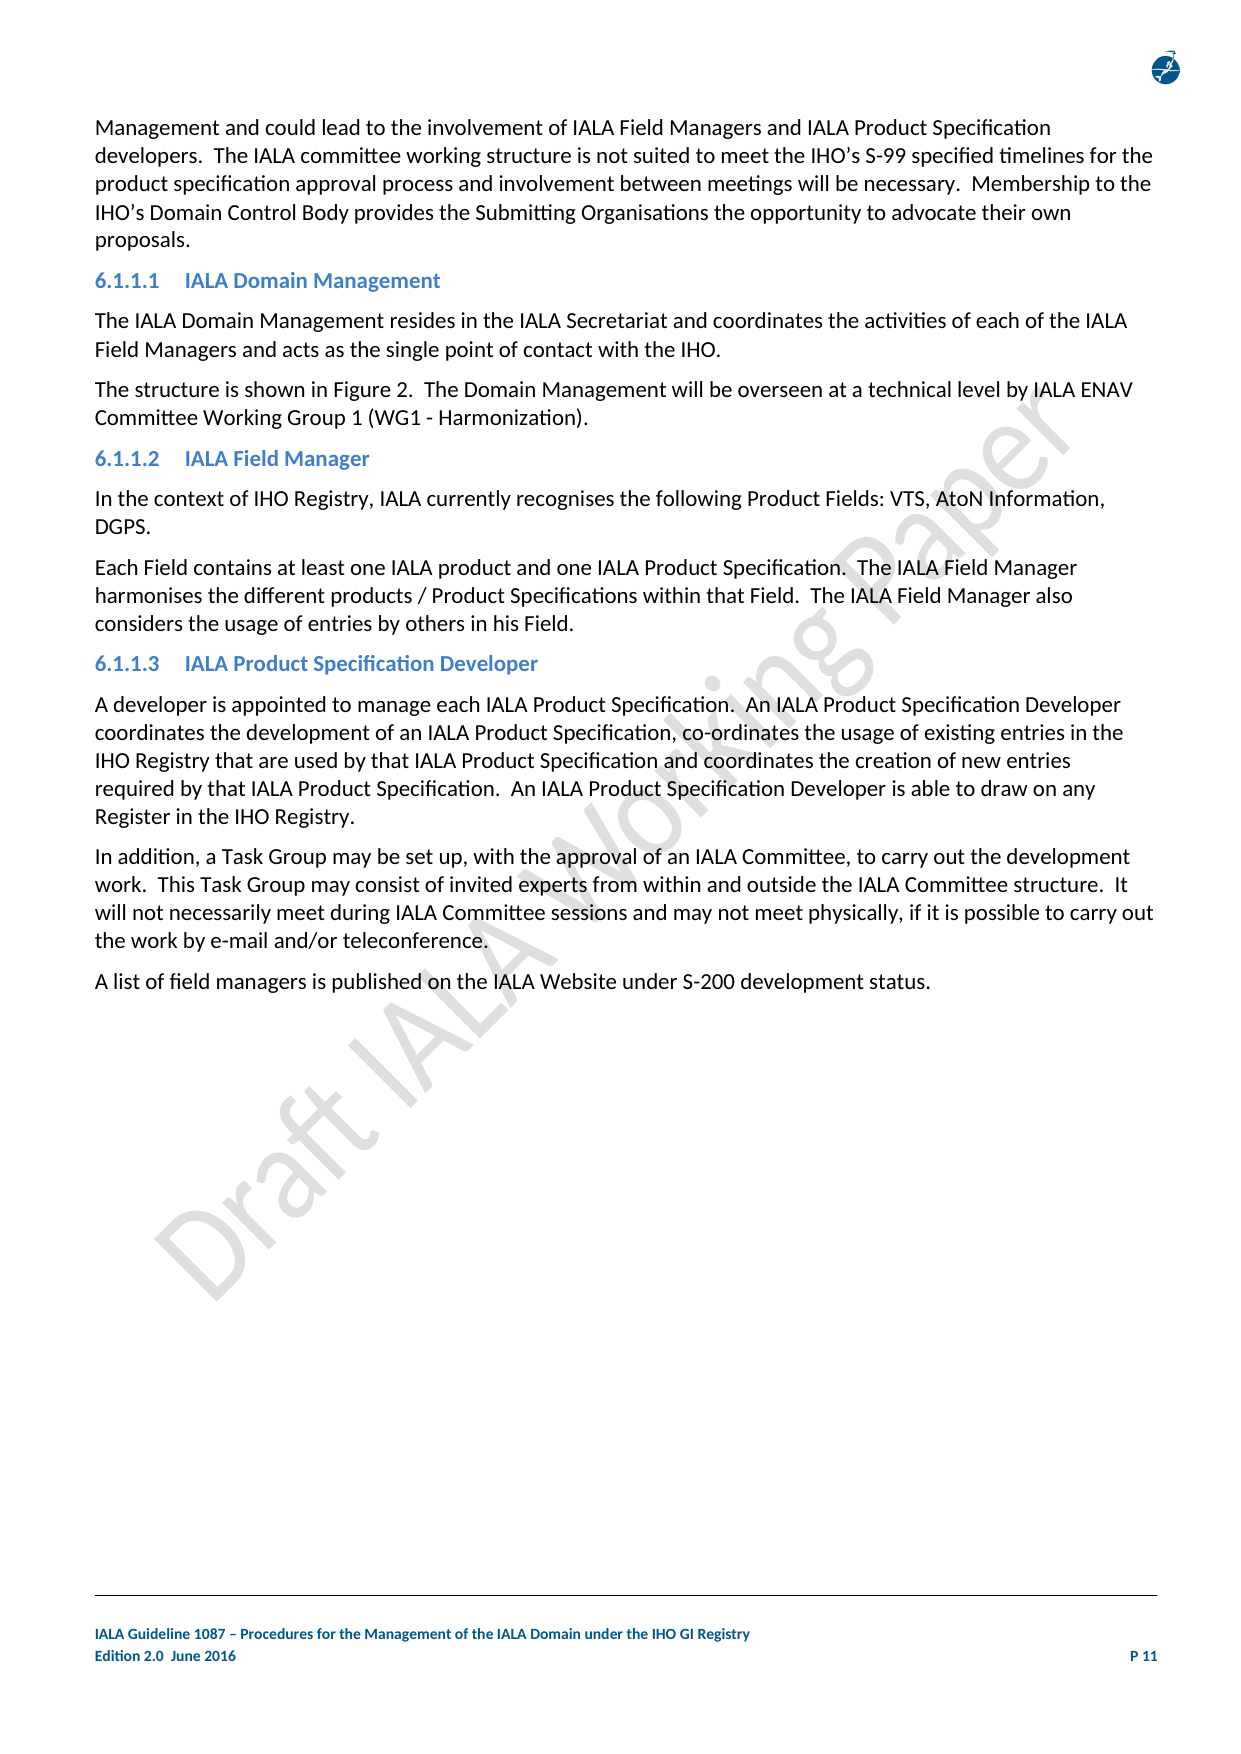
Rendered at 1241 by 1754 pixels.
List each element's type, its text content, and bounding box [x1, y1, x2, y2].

text The IALA Domain Management resides in the IALA Secretariat and coordinates the activities of each of the IALA Field Managers and acts as the single point of contact with the IHO. [94, 307, 1157, 363]
text In addition, a Task Group may be set up, with the approval of an IALA Committee, to carry out the development work. This Task Group may consist of invited experts from within and outside the IALA Committee structure. It will not necessarily meet during IALA Committee sessions and may not meet physically, if it is possible to carry out the work by e-mail and/or teleconference. [94, 842, 1157, 954]
text A developer is appointed to manage each IALA Product Specification. An IALA Product Specification Developer coordinates the development of an IALA Product Specification, co-ordinates the usage of existing entries in the IHO Registry that are used by that IALA Product Specification and coordinates the creation of new entries required by that IALA Product Specification. An IALA Product Specification Developer is able to draw on any Register in the IHO Registry. [94, 690, 1157, 830]
text A list of field managers is published on the IALA Website under S-200 development status. [94, 967, 1157, 995]
subtitle IALA Domain Management [94, 266, 1157, 294]
subtitle IALA Product Specification Developer [94, 649, 1157, 677]
text In the context of IHO Registry, IALA currently recognises the following Product Fields: VTS, AtoN Information, DGPS. [94, 484, 1157, 540]
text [94, 113, 1157, 254]
picture [1120, 0, 1239, 119]
subtitle IALA Field Manager [94, 444, 1157, 472]
text The structure is shown in Figure 2. The Domain Management will be overseen at a technical level by IALA ENAV Committee Working Group 1 (WG1 - Harmonization). [94, 375, 1157, 431]
text Each Field contains at least one IALA product and one IALA Product Specification. The IALA Field Manager harmonises the different products / Product Specifications within that Field. The IALA Field Manager also considers the usage of entries by others in his Field. [94, 553, 1157, 637]
